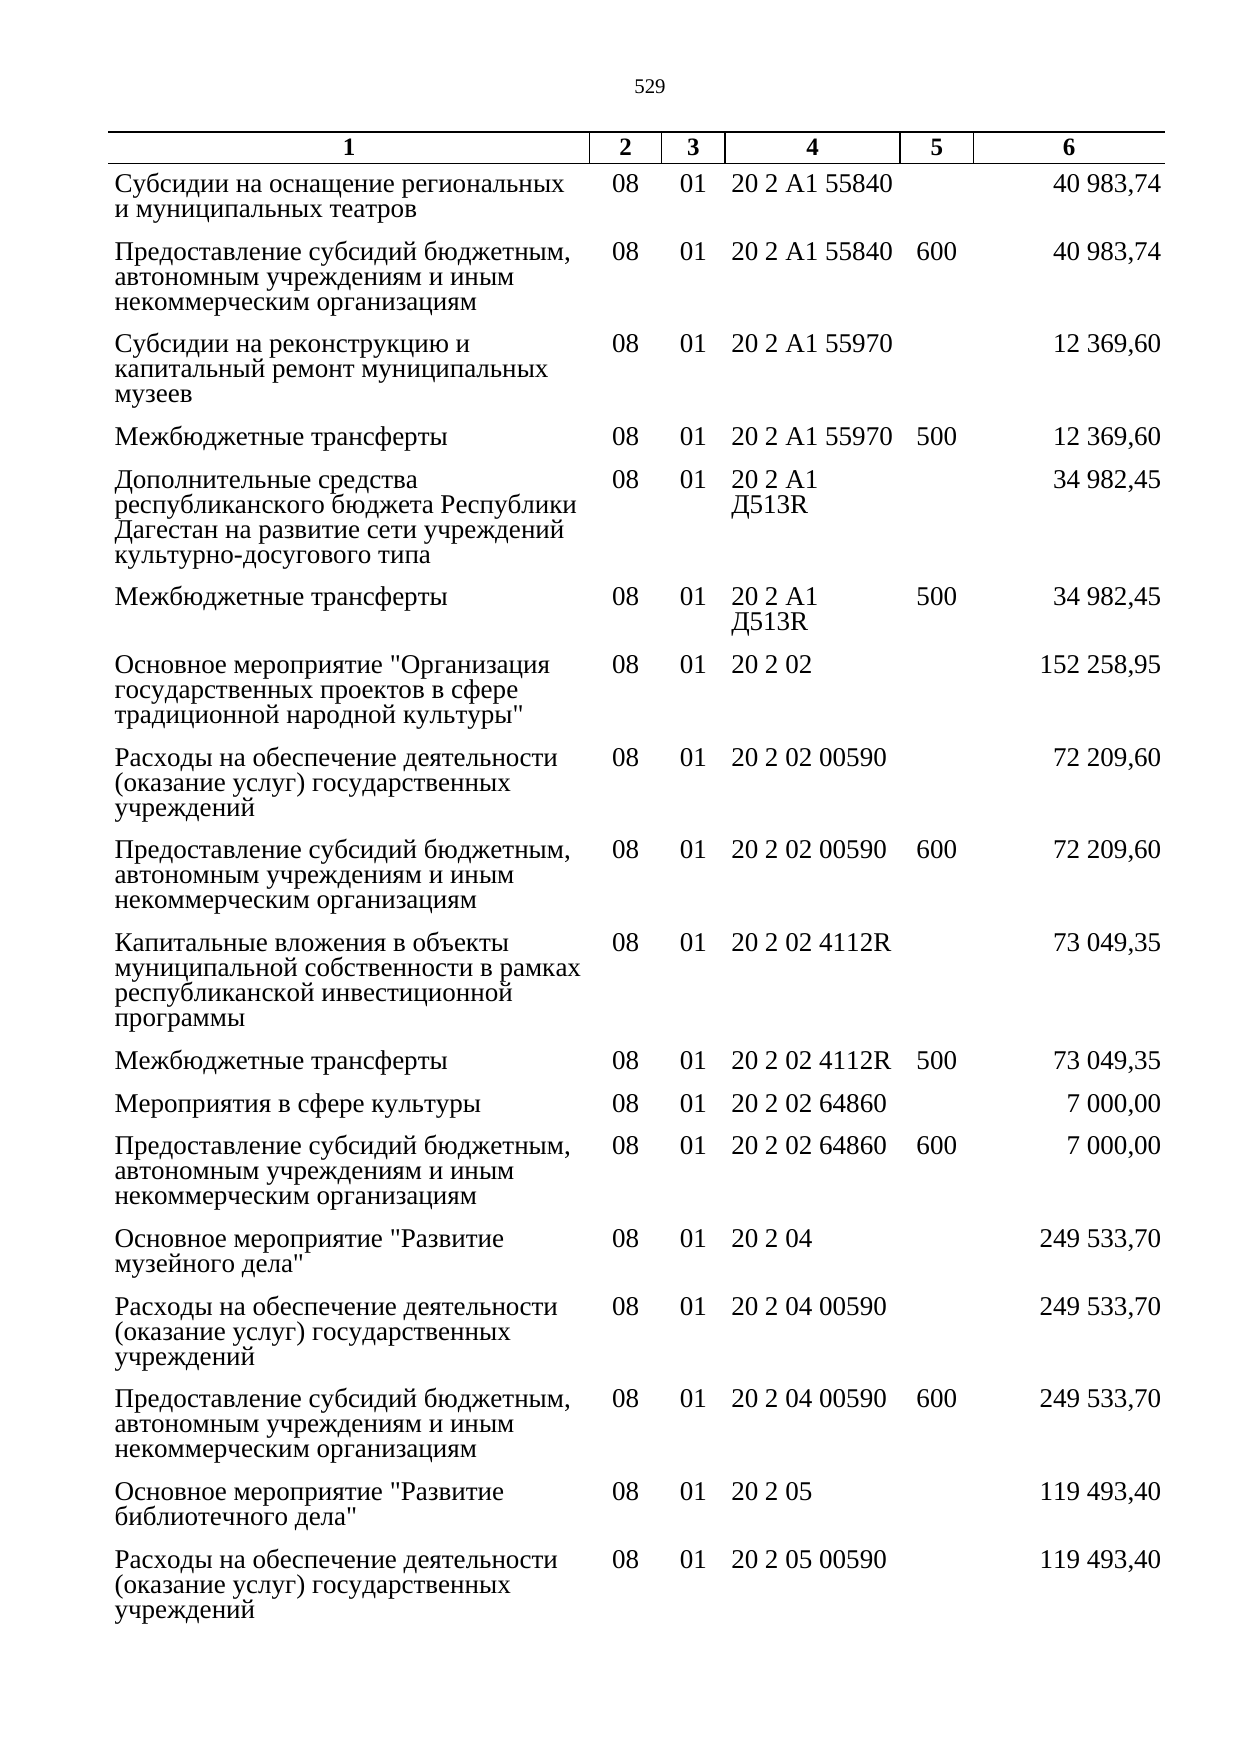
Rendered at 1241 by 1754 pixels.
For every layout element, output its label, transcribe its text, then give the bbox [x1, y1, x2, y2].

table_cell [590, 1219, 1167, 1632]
table_header 3 [662, 133, 724, 163]
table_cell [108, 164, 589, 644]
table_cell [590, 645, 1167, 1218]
table_header 4 [726, 133, 899, 163]
table_header 6 [974, 133, 1164, 163]
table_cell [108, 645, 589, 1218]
table_header 1 [108, 133, 589, 163]
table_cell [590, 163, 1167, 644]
table_header 2 [590, 133, 661, 163]
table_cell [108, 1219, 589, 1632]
table_header 5 [901, 133, 973, 163]
